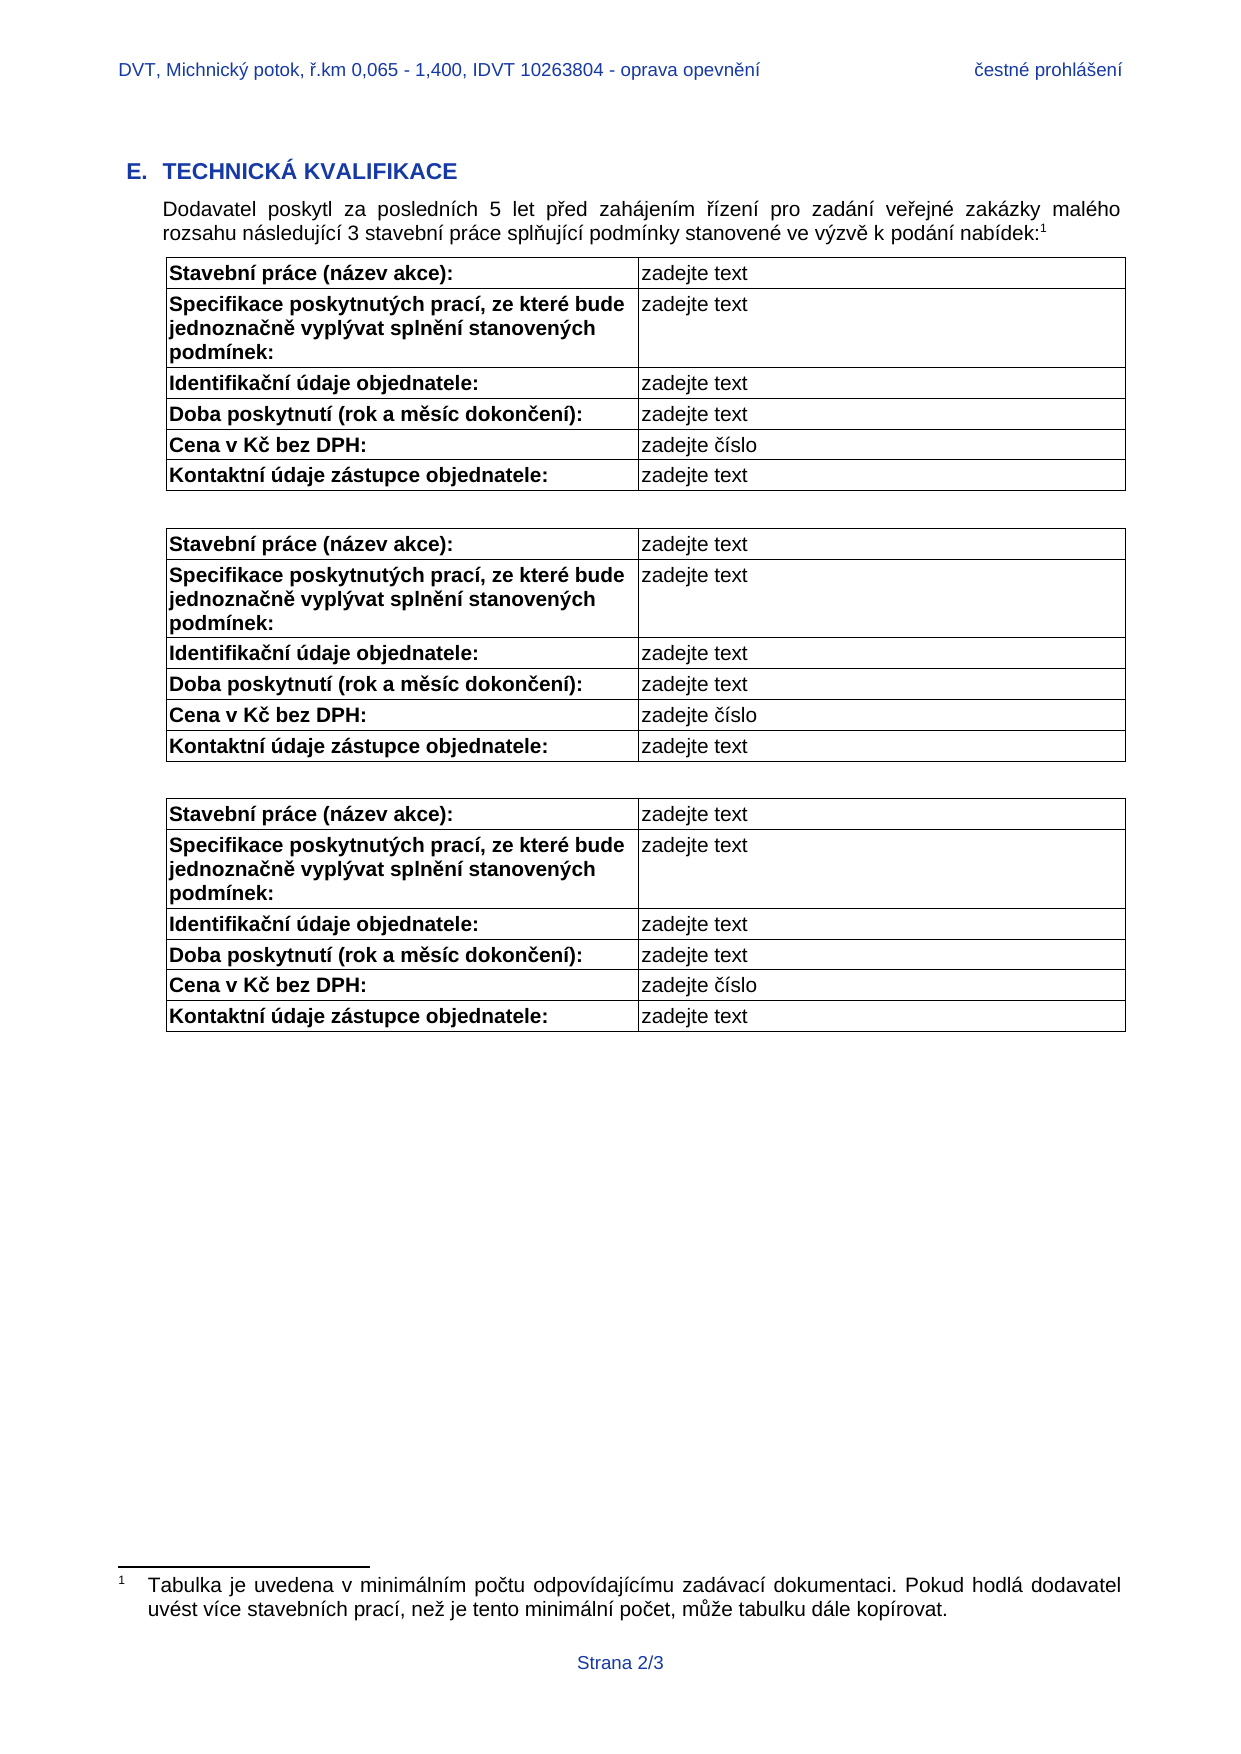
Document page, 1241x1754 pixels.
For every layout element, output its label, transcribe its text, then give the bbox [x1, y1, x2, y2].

table_cell Identifikační údaje objednatele: [167, 368, 638, 398]
table_cell Identifikační údaje objednatele: [167, 638, 638, 668]
table_cell Kontaktní údaje zástupce objednatele: [167, 1001, 638, 1031]
table_header Stavební práce (název akce): [167, 799, 638, 829]
table_cell Cena v Kč bez DPH: [167, 430, 638, 459]
table_cell Identifikační údaje objednatele: [167, 909, 638, 938]
table_cell Kontaktní údaje zástupce objednatele: [167, 731, 638, 761]
table_cell Cena v Kč bez DPH: [167, 700, 638, 730]
table_header Stavební práce (název akce): [167, 529, 638, 558]
text Dodavatel poskytl za posledních 5 let před zahájením řízení pro zadání veřejné zakázky malého rozsahu následující 3 stavební práce splňující podmínky stanovené ve výzvě k podání nabídek: [162, 197, 1122, 245]
table_cell Cena v Kč bez DPH: [167, 970, 638, 1000]
table_cell Specifikace poskytnutých prací, ze které bude jednoznačně vyplývat splnění stanovených podmínek: [167, 289, 638, 367]
table_cell Specifikace poskytnutých prací, ze které bude jednoznačně vyplývat splnění stanovených podmínek: [167, 560, 638, 637]
table_cell Kontaktní údaje zástupce objednatele: [167, 460, 638, 490]
subtitle Technická kvalifikace [148, 158, 1122, 184]
table_cell Specifikace poskytnutých prací, ze které bude jednoznačně vyplývat splnění stanovených podmínek: [167, 830, 638, 908]
table_cell Doba poskytnutí (rok a měsíc dokončení): [167, 940, 638, 969]
table_header Stavební práce (název akce): [167, 258, 638, 288]
table_cell Doba poskytnutí (rok a měsíc dokončení): [167, 399, 638, 428]
table_cell Doba poskytnutí (rok a měsíc dokončení): [167, 669, 638, 699]
